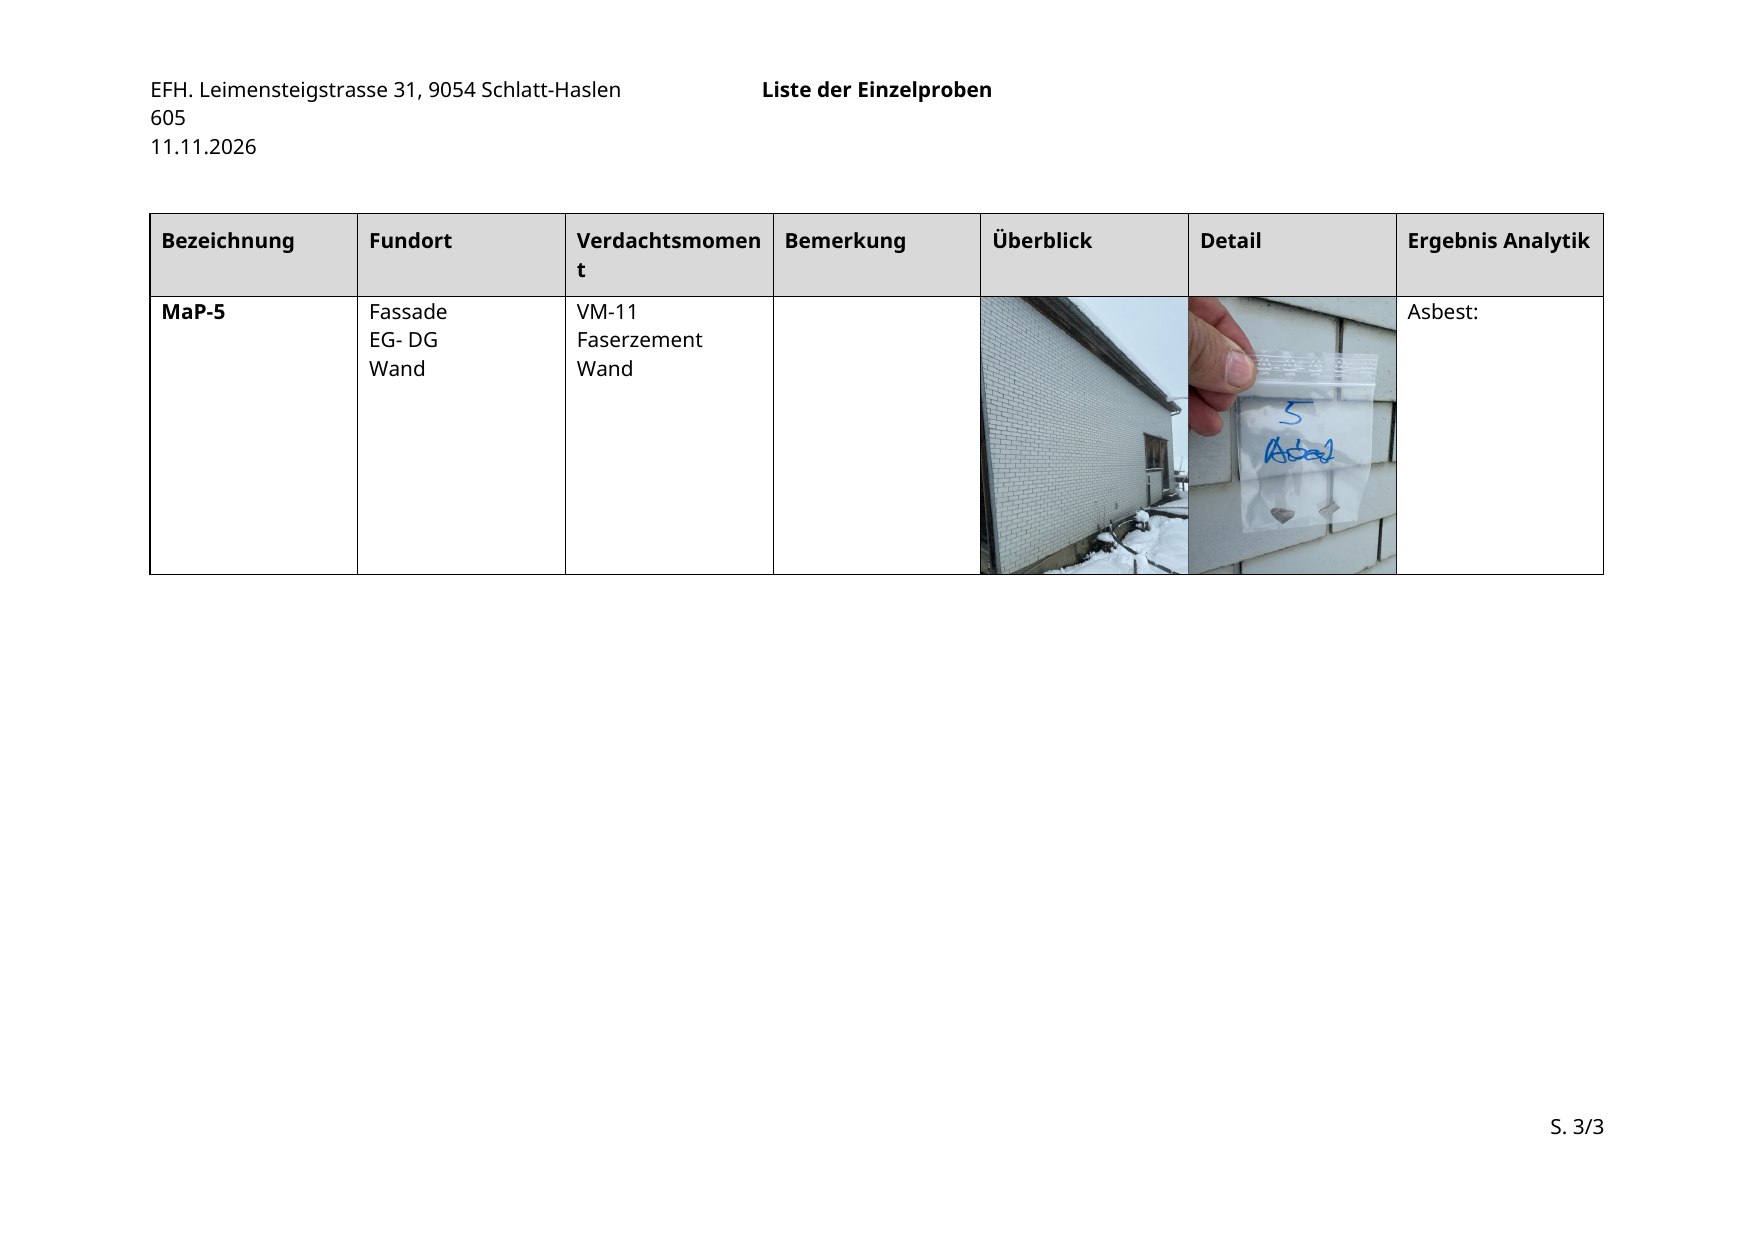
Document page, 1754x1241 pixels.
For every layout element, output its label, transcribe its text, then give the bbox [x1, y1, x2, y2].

table_header Ergebnis Analytik [1397, 214, 1603, 296]
table_cell Fassade EG- DG Wand [358, 297, 565, 574]
table_cell MaP-5 [151, 297, 357, 574]
table_cell [774, 297, 980, 574]
table_header Fundort [358, 214, 565, 296]
table_cell VM-11 Faserzement Wand [566, 297, 773, 574]
picture [980, 297, 1397, 574]
table_cell Asbest: [1397, 297, 1603, 574]
table_header Verdachtsmoment [566, 214, 773, 296]
table_header Bezeichnung [151, 214, 357, 296]
table_header Detail [1189, 214, 1396, 296]
table_header Überblick [981, 214, 1188, 296]
table_header Bemerkung [774, 214, 980, 296]
